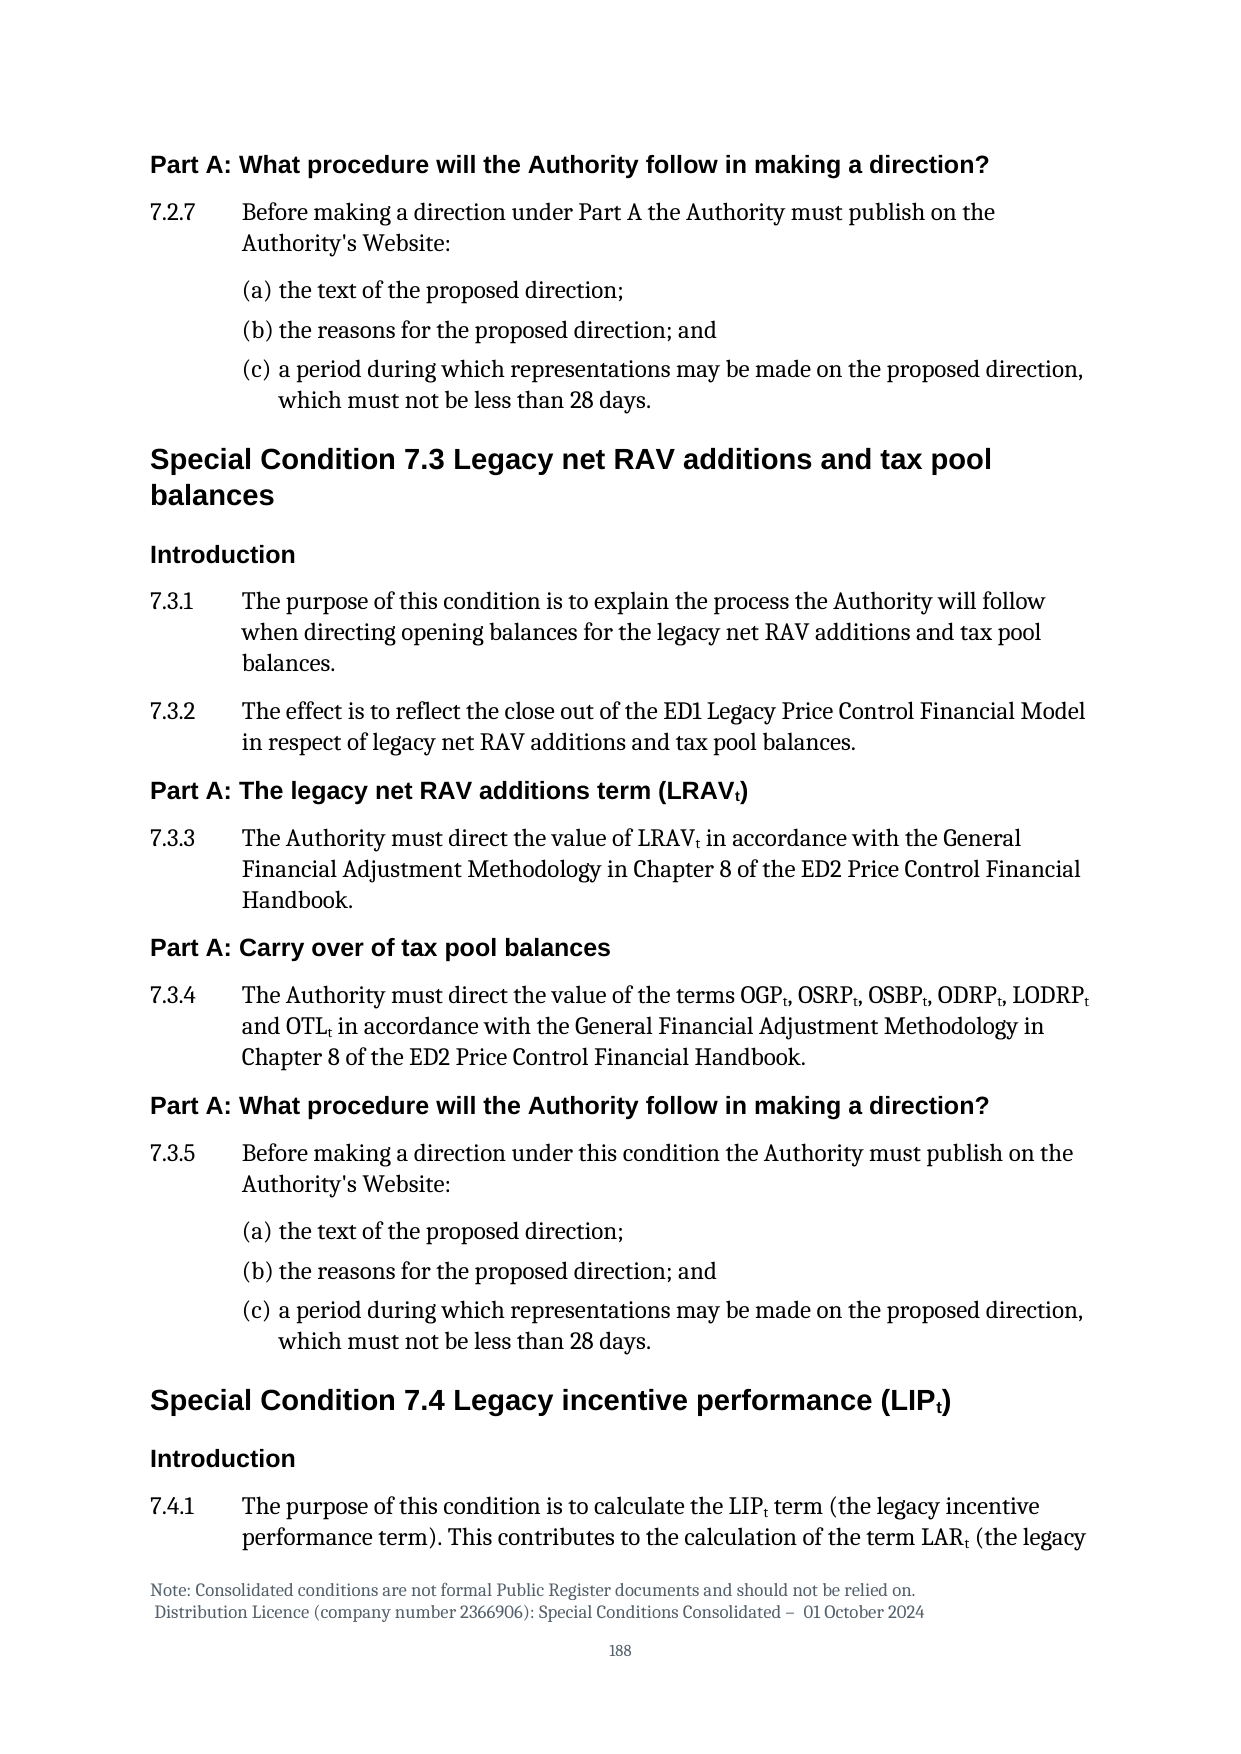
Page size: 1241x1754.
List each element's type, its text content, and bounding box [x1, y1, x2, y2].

text Before making a direction under Part A the Authority must publish on the Authority's Website: [150, 198, 1090, 257]
text The Authority must direct the value of the terms OGPt, OSRPt, OSBPt, ODRPt, LODRPt and OTLt in accordance with the General Financial Adjustment Methodology in Chapter 8 of the ED2 Price Control Financial Handbook. [150, 981, 1090, 1072]
subtitle Legacy net RAV additions and tax pool balances [150, 442, 1090, 512]
list a period during which representations may be made on the proposed direction, which must not be less than 28 days. [242, 355, 1090, 415]
subtitle What procedure will the Authority follow in making a direction? [150, 1091, 1090, 1119]
subtitle Introduction [150, 1444, 1090, 1473]
list the text of the proposed direction; [242, 1217, 1090, 1246]
subtitle The legacy net RAV additions term (LRAVt) [150, 776, 1090, 804]
subtitle What procedure will the Authority follow in making a direction? [150, 150, 1090, 179]
list the reasons for the proposed direction; and [242, 1257, 1090, 1285]
list the reasons for the proposed direction; and [242, 316, 1090, 344]
text Before making a direction under this condition the Authority must publish on the Authority's Website: [150, 1138, 1090, 1198]
text The purpose of this condition is to explain the process the Authority will follow when directing opening balances for the legacy net RAV additions and tax pool balances. [150, 587, 1090, 678]
subtitle Legacy incentive performance (LIPt) [150, 1383, 1090, 1417]
subtitle Introduction [150, 539, 1090, 568]
list the text of the proposed direction; [242, 276, 1090, 305]
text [150, 1492, 1090, 1552]
subtitle Carry over of tax pool balances [150, 933, 1090, 962]
text The Authority must direct the value of LRAVt in accordance with the General Financial Adjustment Methodology in Chapter 8 of the ED2 Price Control Financial Handbook. [150, 823, 1090, 914]
list a period during which representations may be made on the proposed direction, which must not be less than 28 days. [242, 1296, 1090, 1356]
text The effect is to reflect the close out of the ED1 Legacy Price Control Financial Model in respect of legacy net RAV additions and tax pool balances. [150, 697, 1090, 757]
